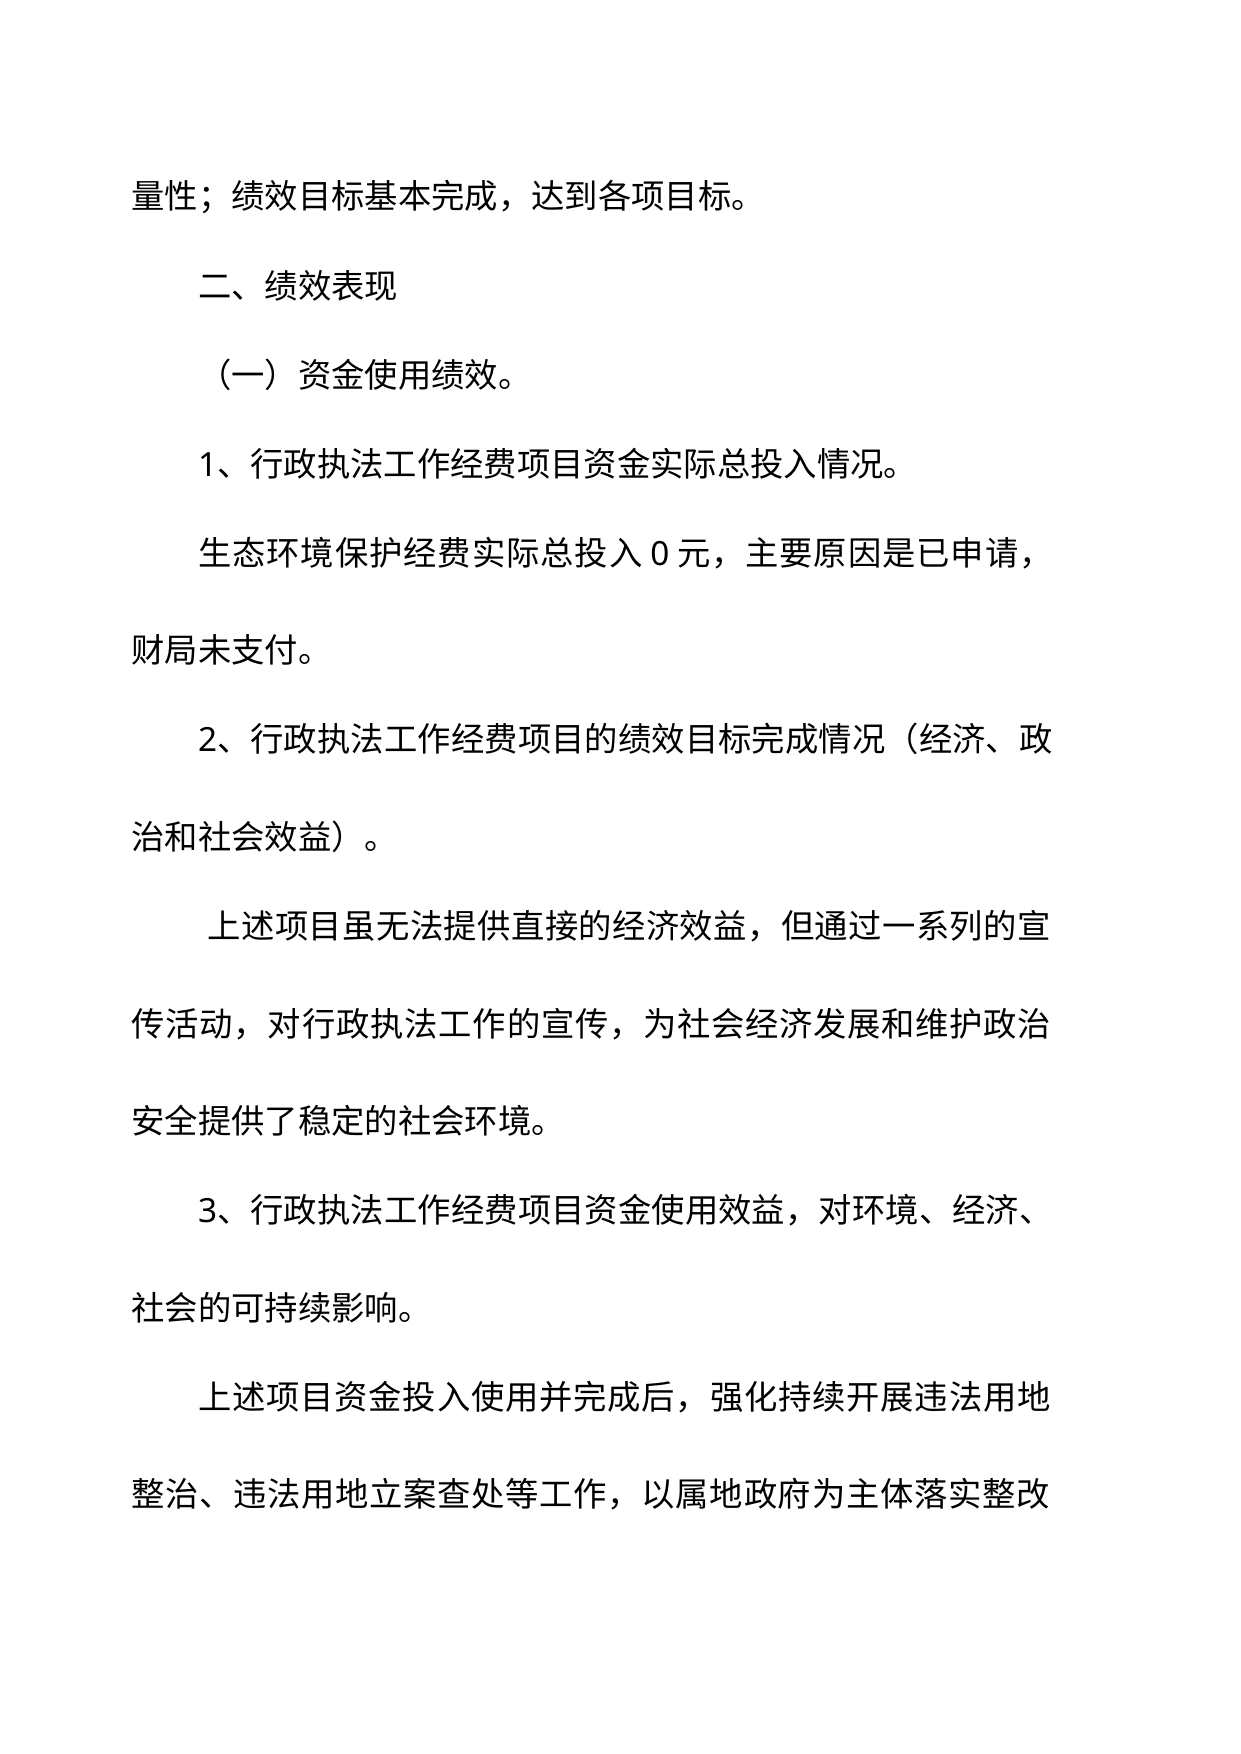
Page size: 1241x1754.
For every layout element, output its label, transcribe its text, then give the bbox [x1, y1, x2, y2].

text （一）资金使用绩效。 [131, 340, 1053, 405]
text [131, 162, 1053, 227]
text 1、行政执法工作经费项目资金实际总投入情况。 [131, 429, 1053, 494]
list 行政执法工作经费项目资金使用效益，对环境、经济、社会的可持续影响。 [131, 1176, 1053, 1338]
text 生态环境保护经费实际总投入0元，主要原因是已申请，财局未支付。 [131, 518, 1053, 681]
text 上述项目虽无法提供直接的经济效益，但通过一系列的宣传活动，对行政执法工作的宣传，为社会经济发展和维护政治安全提供了稳定的社会环境。 [131, 891, 1053, 1151]
text 二、绩效表现 [131, 251, 1053, 316]
list 行政执法工作经费项目的绩效目标完成情况（经济、政治和社会效益）。 [131, 705, 1053, 867]
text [131, 1362, 1053, 1524]
